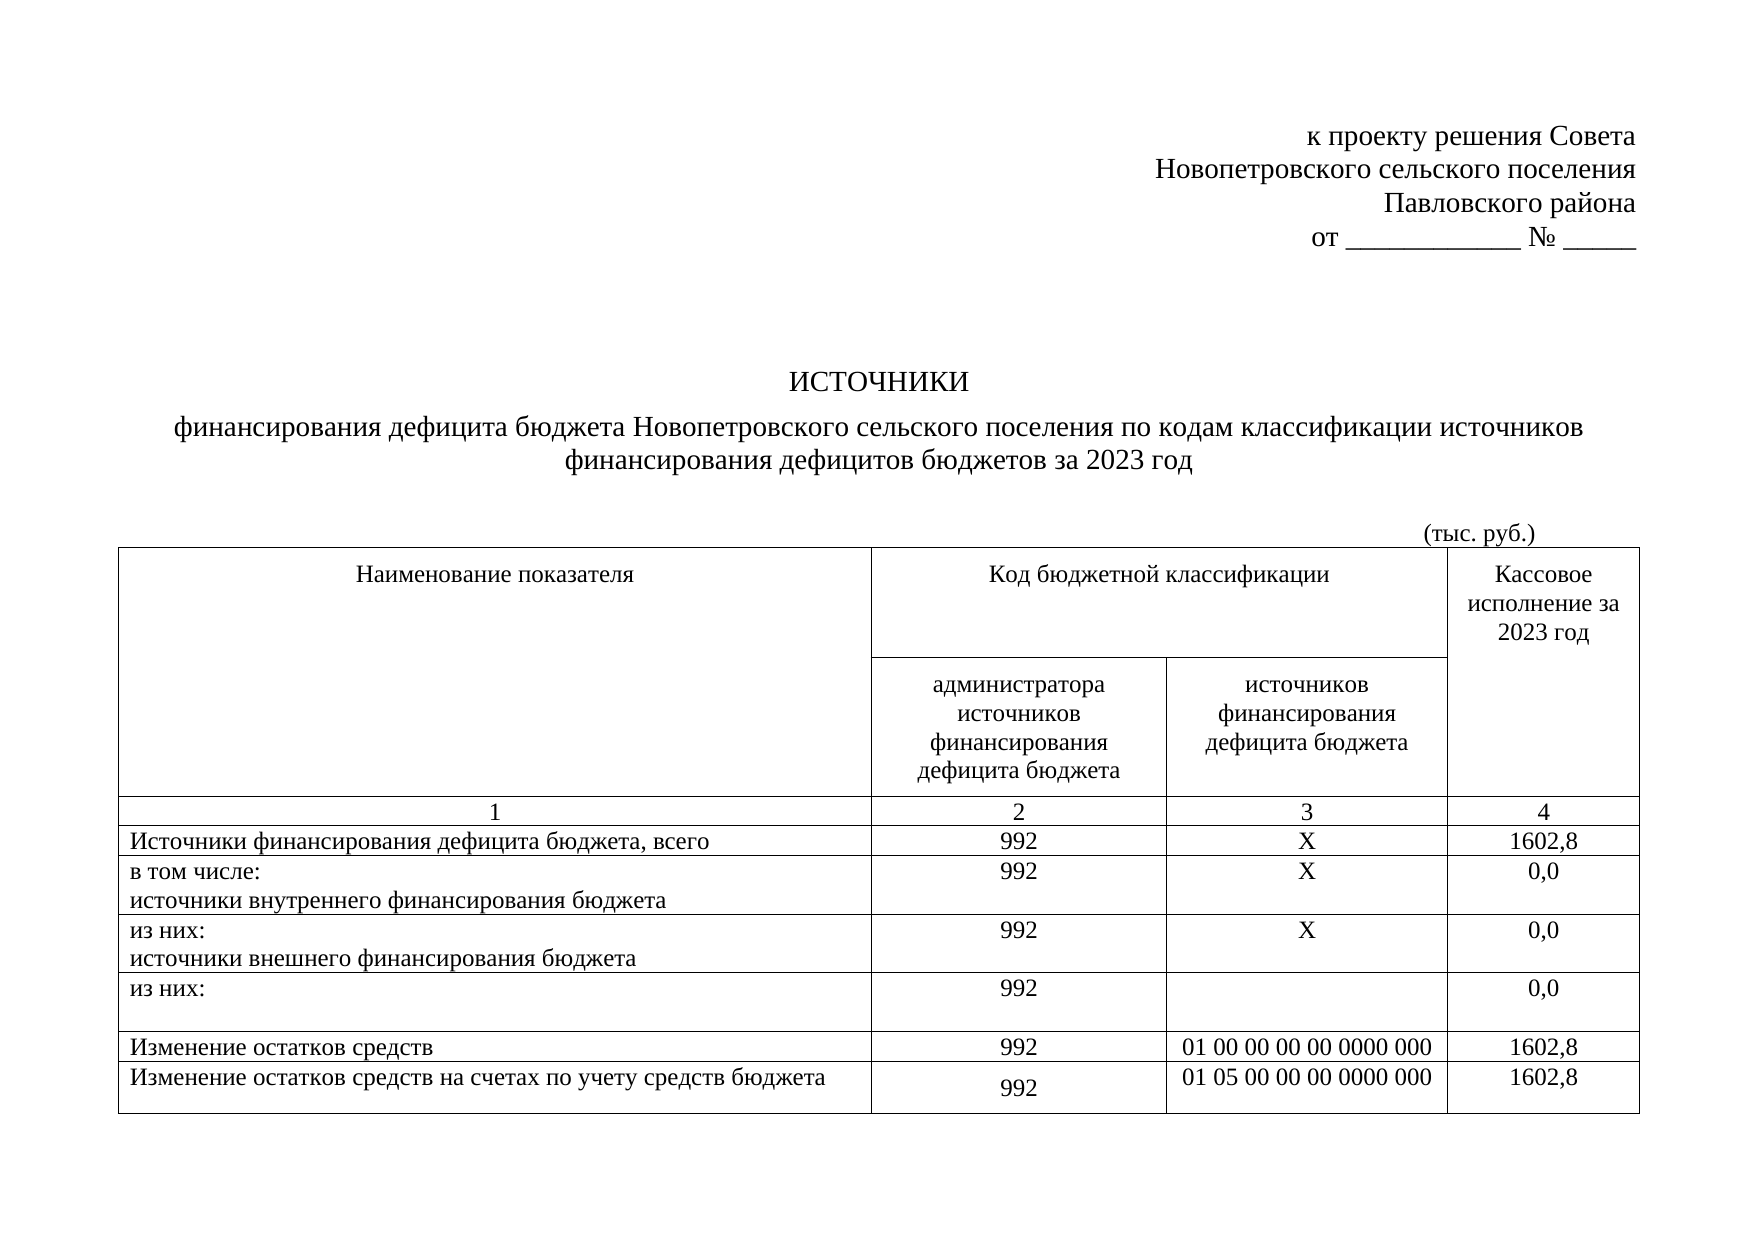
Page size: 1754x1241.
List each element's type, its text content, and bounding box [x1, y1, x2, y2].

table_cell 1602,8 [1448, 826, 1639, 855]
table_cell Код бюджетной классификации [872, 548, 1447, 657]
table_cell источников финансирования дефицита бюджета [1167, 658, 1447, 796]
text к проекту решения Совета [118, 118, 1636, 152]
text Павловского района [118, 185, 1636, 219]
table_cell Кассовое исполнение за 2023 год [1448, 548, 1639, 657]
table_cell 992 [872, 826, 1166, 855]
table_cell 1602,8 [1448, 1062, 1639, 1113]
table_cell 1 [119, 797, 871, 825]
table_cell 2 [872, 797, 1166, 825]
table_cell Изменение остатков средств [119, 1032, 871, 1061]
table_cell 0,0 [1448, 973, 1639, 1031]
table_cell Х [1167, 856, 1447, 914]
table_cell 992 [872, 856, 1166, 914]
table_cell 3 [1167, 797, 1447, 825]
table_cell Изменение остатков средств на счетах по учету средств бюджета [119, 1062, 871, 1113]
table_cell [1448, 657, 1639, 796]
table_cell Х [1167, 826, 1447, 855]
table_cell Источники финансирования дефицита бюджета, всего [119, 826, 871, 855]
table_cell 0,0 [1448, 856, 1639, 914]
table_cell 1602,8 [1448, 1032, 1639, 1061]
text от ____________ № _____ [118, 219, 1636, 252]
table_cell 0,0 [1448, 915, 1639, 972]
table_cell из них: [119, 973, 871, 1031]
table_cell Х [1167, 915, 1447, 972]
table_cell 01 05 00 00 00 0000 000 [1167, 1062, 1447, 1113]
table_cell в том числе: источники внутреннего финансирования бюджета [119, 856, 871, 914]
table_cell 992 [872, 915, 1166, 972]
table_cell Наименование показателя [119, 548, 871, 796]
table_cell [1167, 973, 1447, 1031]
table_cell 4 [1448, 797, 1639, 825]
table_cell 01 00 00 00 00 0000 000 [1167, 1032, 1447, 1061]
table_cell из них: источники внешнего финансирования бюджета [119, 915, 871, 972]
table_cell 992 [872, 1032, 1166, 1061]
table_cell 992 [872, 1062, 1166, 1113]
table_cell 992 [872, 973, 1166, 1031]
text Новопетровского сельского поселения [118, 152, 1636, 185]
table_cell администратора источников финансирования дефицита бюджета [872, 658, 1166, 796]
table_header ИСТОЧНИКИ финансирования дефицита бюджета Новопетровского сельского поселения по кодам классификации источников финансирования дефицитов бюджетов за 2023 год (тыс. руб.) [118, 353, 1640, 547]
